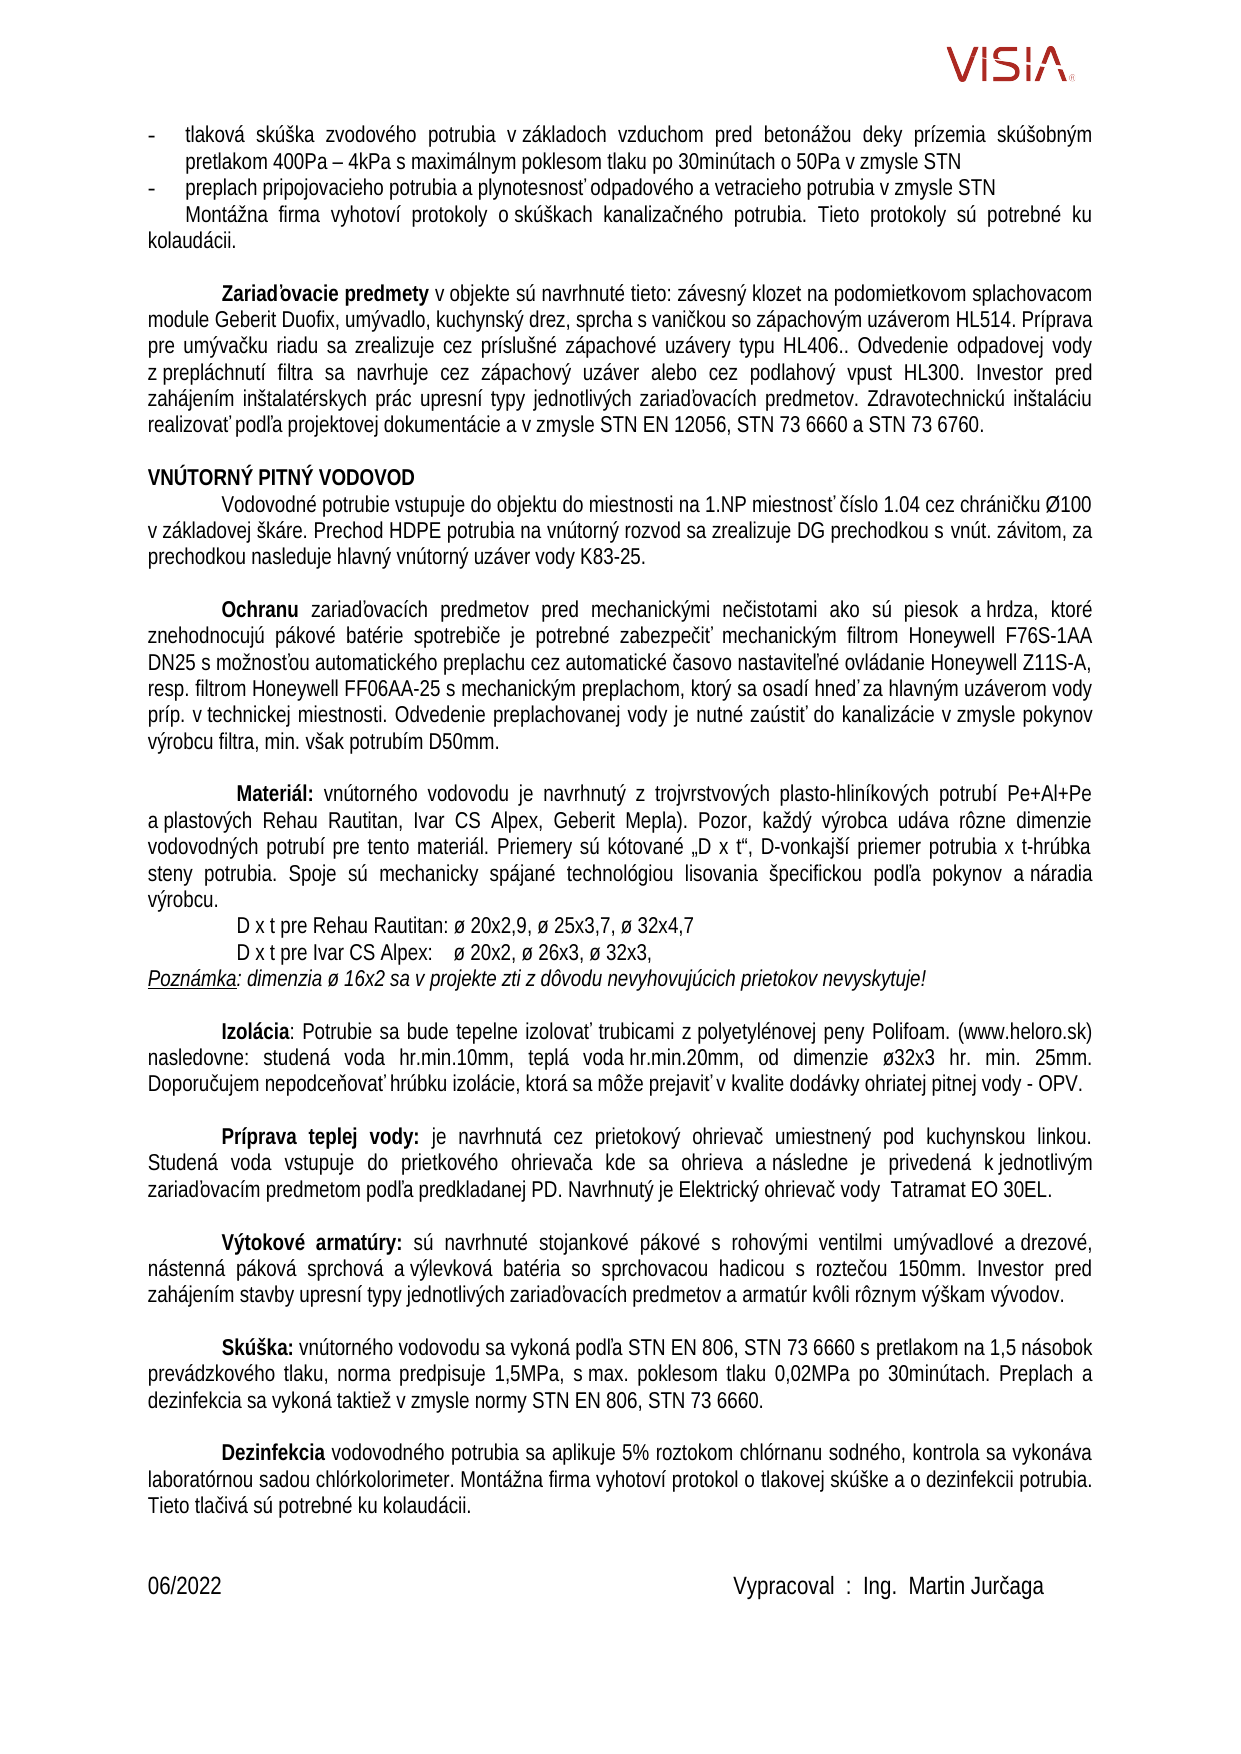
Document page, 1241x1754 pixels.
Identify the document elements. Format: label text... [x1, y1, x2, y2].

subtitle VNÚTORNÝ PITNÝ VODOVOD [148, 464, 1092, 491]
text Materiál: vnútorného vodovodu je navrhnutý z trojvrstvových plasto-hliníkových potrubí Pe+Al+Pe a plastových tvaroviek z PPSU (Rehau Rautitan, Ivar CS Alpex, Geberit Mepla). Pozor, každý výrobca udáva rôzne dimenzie vodovodných potrubí pre tento materiál. Priemery sú kótované „D x t“, D-vonkajší priemer potrubia x t-hrúbka steny potrubia. Spoje sú mechanicky spájané technológiou lisovania špecifickou podľa pokynov a náradia výrobcu. [148, 780, 1092, 912]
list tlaková skúška zvodového potrubia v základoch vzduchom pred betonážou deky prízemia skúšobným pretlakom 400Pa – 4kPa s maximálnym poklesom tlaku po 30minútach o 50Pa v zmysle STN [148, 121, 1092, 174]
text Príprava teplej vody: je navrhnutá cez prietokový ohrievač umiestnený pod kuchynskou linkou. Studená voda vstupuje do prietkového ohrievača kde sa ohrieva a následne je privedená k jednotlivým zariaďovacím predmetom podľa predkladanej PD. Navrhnutý je Elektrický ohrievač vody Tatramat EO 30EL. [148, 1123, 1092, 1202]
text Výtokové armatúry: sú navrhnuté stojankové pákové s rohovými ventilmi umývadlové a drezové, nástenná páková sprchová a výlevková batéria so sprchovacou hadicou s roztečou 150mm. Investor pred zahájením stavby upresní typy jednotlivých zariaďovacích predmetov a armatúr kvôli rôznym výškam vývodov. [148, 1228, 1092, 1307]
list preplach pripojovacieho potrubia a plynotesnosť odpadového a vetracieho potrubia v zmysle STN [148, 174, 1092, 201]
text Izolácia: Potrubie sa bude tepelne izolovať trubicami z polyetylénovej peny Polifoam. (www.heloro.sk) nasledovne: studená voda hr.min.10mm, teplá voda hr.min.20mm, od dimenzie ø32x3 hr. min. 25mm. Doporučujem nepodceňovať hrúbku izolácie, ktorá sa môže prejaviť v kvalite dodávky ohriatej pitnej vody - OPV. [148, 1018, 1092, 1097]
text Vodovodné potrubie vstupuje do objektu do miestnosti na 1.NP miestnosť číslo 1.04 cez chráničku Ø100 v základovej škáre. Prechod HDPE potrubia na vnútorný rozvod sa zrealizuje DG prechodkou s vnút. závitom, za prechodkou nasleduje hlavný vnútorný uzáver vody K83-25. [148, 491, 1092, 569]
text Poznámka: dimenzia ø 16x2 sa v projekte zti z dôvodu nevyhovujúcich prietokov nevyskytuje! [148, 965, 1092, 991]
text Ochranu zariaďovacích predmetov pred mechanickými nečistotami ako sú piesok a hrdza, ktoré znehodnocujú pákové batérie spotrebiče je potrebné zabezpečiť mechanickým filtrom Honeywell F76S-1AA DN25 s možnosťou automatického preplachu cez automatické časovo nastaviteľné ovládanie Honeywell Z11S-A, resp. filtrom Honeywell FF06AA-25 s mechanickým preplachom, ktorý sa osadí hneď za hlavným uzáverom vody príp. v technickej miestnosti. Odvedenie preplachovanej vody je nutné zaústiť do kanalizácie v zmysle pokynov výrobcu filtra, min. však potrubím D50mm. [148, 596, 1092, 754]
text Zariaďovacie predmety v objekte sú navrhnuté tieto: závesný klozet na podomietkovom splachovacom module Geberit Duofix, umývadlo, kuchynský drez, sprcha s vaničkou so zápachovým uzáverom HL514. Príprava pre umývačku riadu sa zrealizuje cez príslušné zápachové uzávery typu HL406.. Odvedenie odpadovej vody z prepláchnutí filtra sa navrhuje cez zápachový uzáver alebo cez podlahový vpust HL300. Investor pred zahájením inštalatérskych prác upresní typy jednotlivých zariaďovacích predmetov. Zdravotechnickú inštaláciu realizovať podľa projektovej dokumentácie a v zmysle STN EN 12056, STN 73 STN 73 6760. [148, 280, 1092, 438]
text D x t pre Rehau Rautitan: ø 20x2,9, ø 25x3,7, ø 32x4,7 [148, 912, 1092, 938]
text Dezinfekcia vodovodného potrubia sa aplikuje 5% roztokom chlórnanu sodného, kontrola sa vykonáva laboratórnou sadou chlórkolorimeter. Montážna firma vyhotoví protokol o tlakovej skúške a o dezinfekcii potrubia. Tieto tlačivá sú potrebné ku kolaudácii. [148, 1439, 1092, 1518]
picture [946, 46, 1076, 82]
text Montážna firma vyhotoví protokoly o skúškach kanalizačného potrubia. Tieto protokoly sú potrebné ku kolaudácii. [148, 201, 1092, 253]
text 06/2022 Vypracoval : Ing. Martin Jurčaga [148, 1571, 1092, 1600]
text Skúška: vnútorného vodovodu sa vykoná podľa STN EN 806, STN 73 6660 s pretlakom na 1,5 násobok prevádzkového tlaku, norma predpisuje 1,5MPa, s max. poklesom tlaku 0,02MPa po 30minútach. Preplach a dezinfekcia sa vykoná taktiež v zmysle normy STN EN 806, STN 73 6660. [148, 1334, 1092, 1413]
text D x t pre Ivar CS Alpex: ø 20x2, ø 26x3, ø 32x3, [148, 938, 1092, 965]
